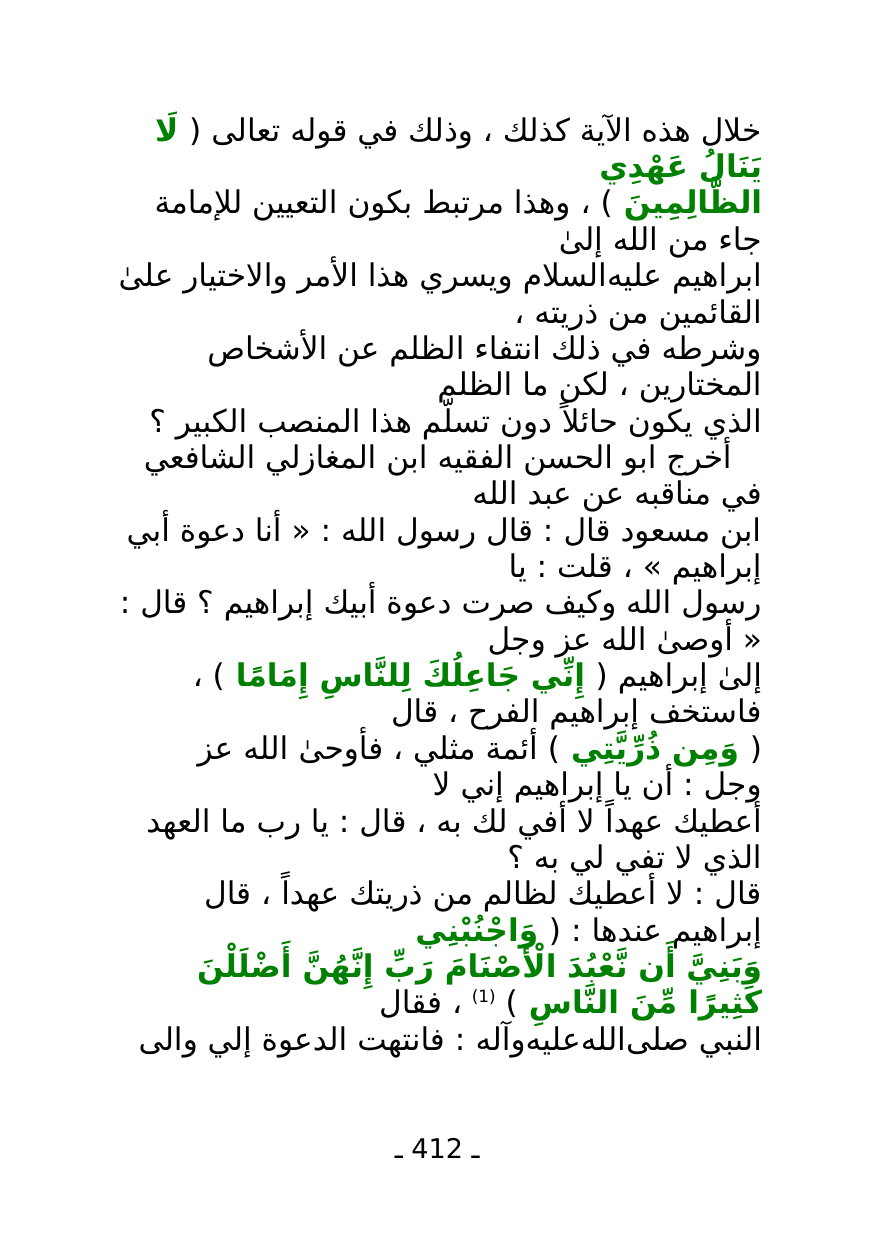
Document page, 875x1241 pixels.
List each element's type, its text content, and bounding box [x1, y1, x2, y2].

text خلال هذه الآية كذلك ، وذلك في قوله تعالى ( لَا يَنَالُ عَهْدِي الظَّالِمِينَ ) ، وهذا مرتبط بكون التعيين للإمامة جاء من الله إلىٰ ابراهيم عليه‌السلام ويسري هذا الأمر والاختيار علىٰ القائمين من ذريته ، وشرطه في ذلك انتفاء الظلم عن الأشخاص المختارين ، لكن ما الظلم الذي يكون حائلاً دون تسلّم هذا المنصب الكبير ؟ [112, 112, 762, 439]
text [112, 439, 762, 1057]
